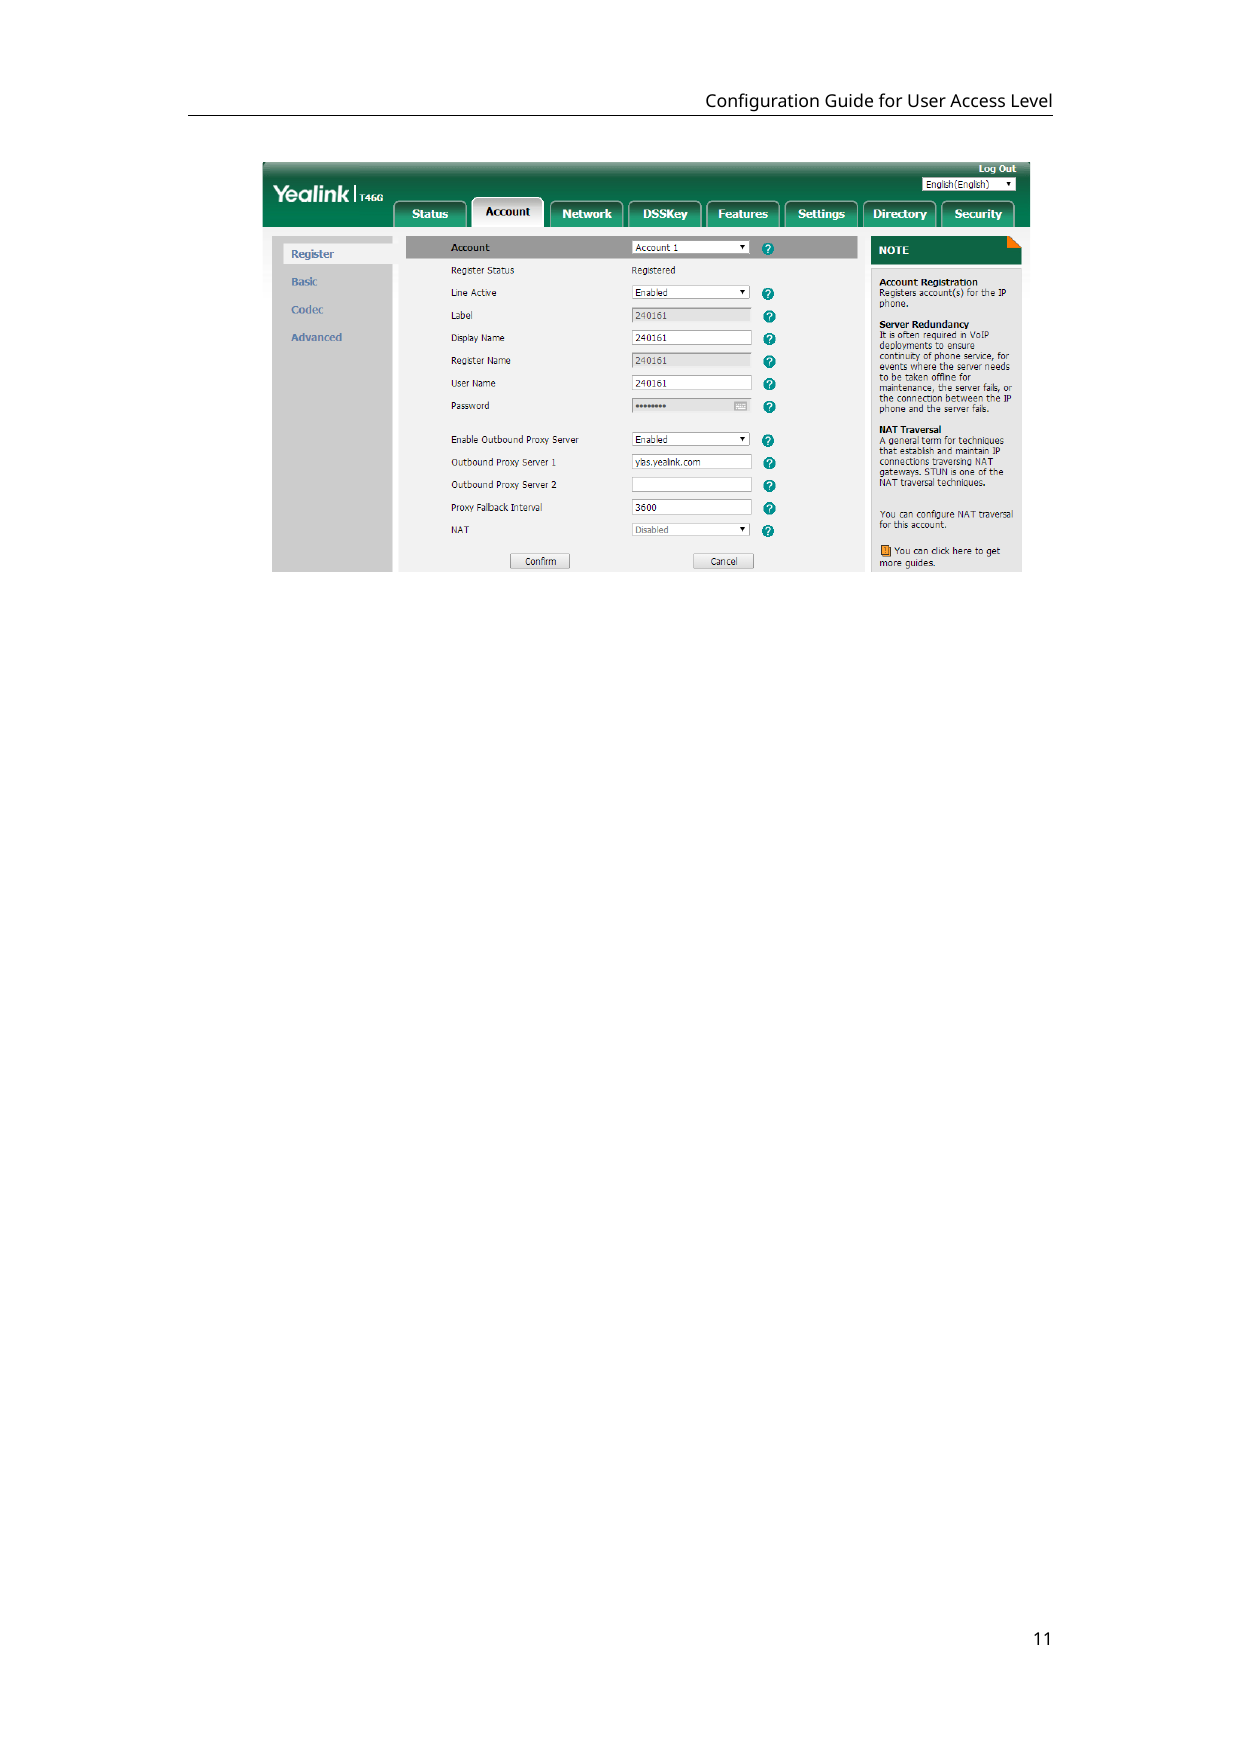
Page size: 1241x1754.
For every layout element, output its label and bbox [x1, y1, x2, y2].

picture [262, 162, 1031, 572]
